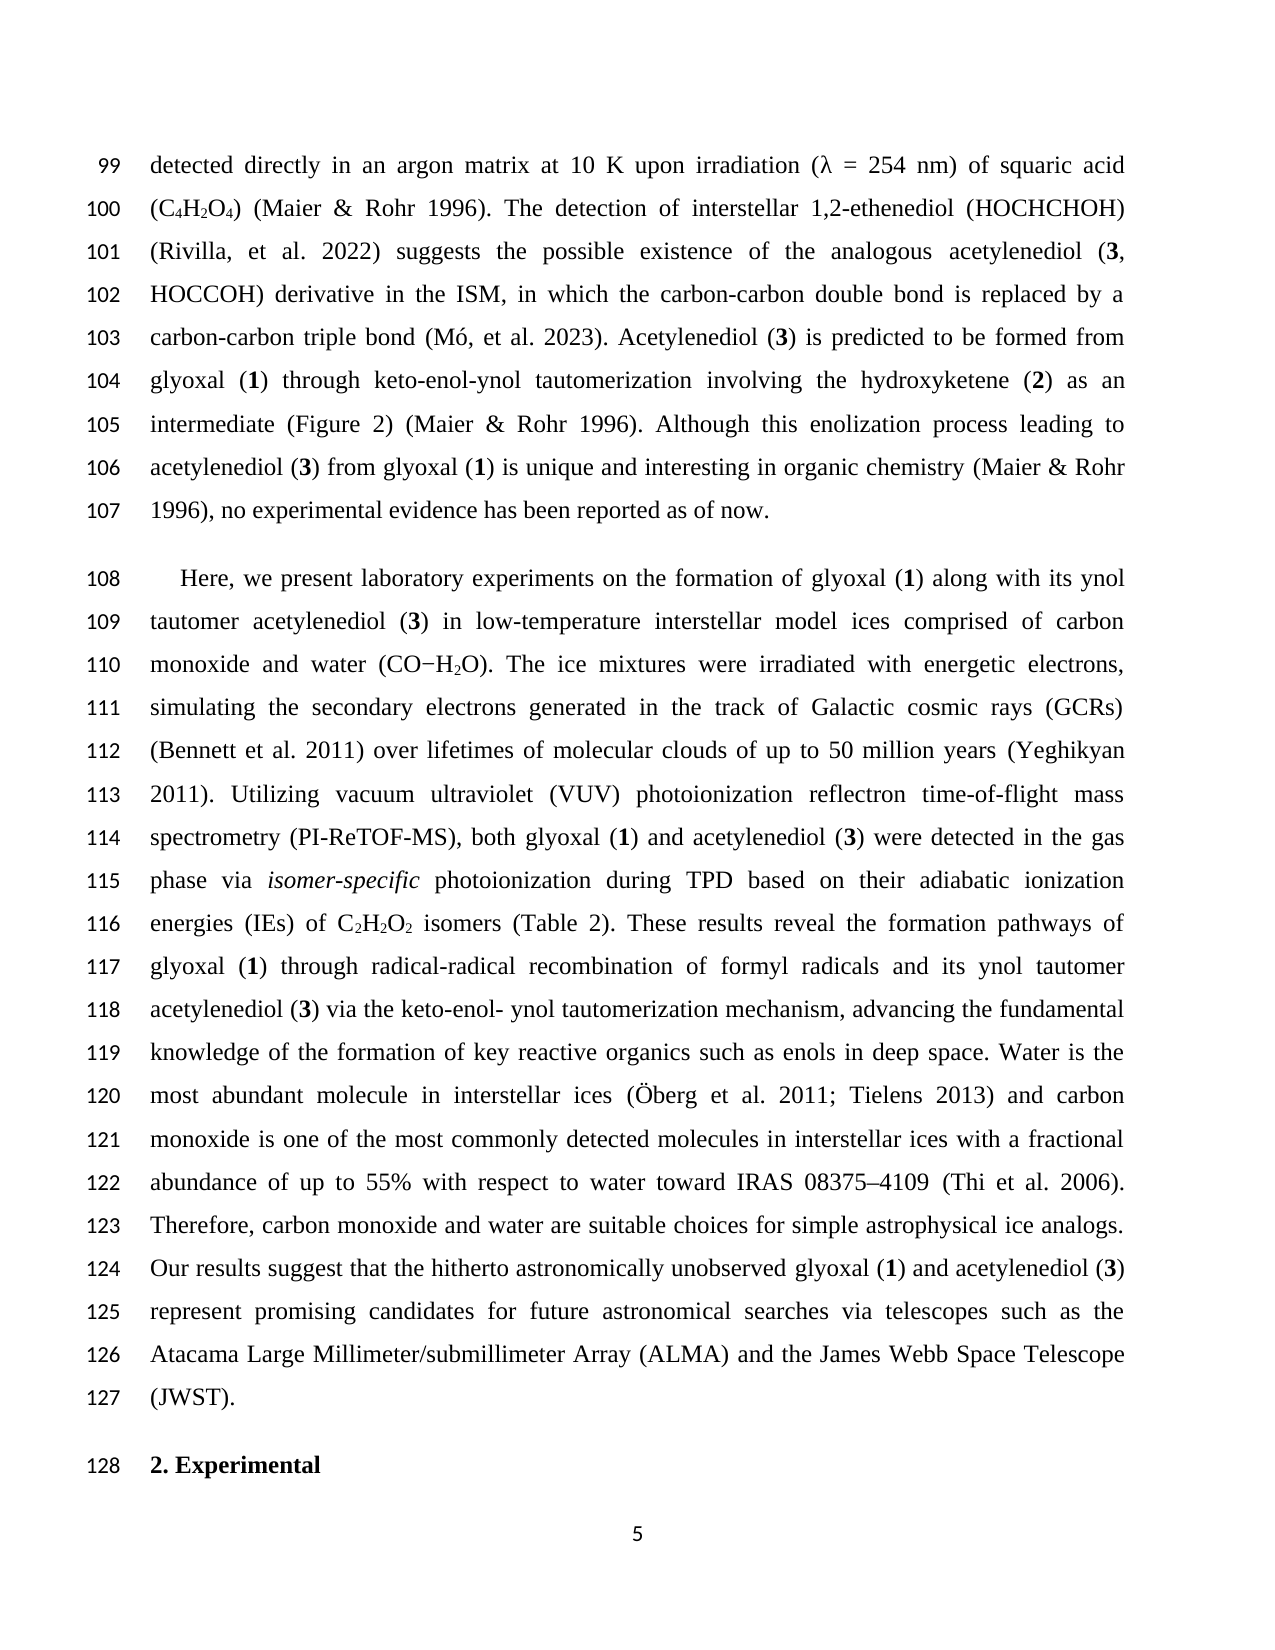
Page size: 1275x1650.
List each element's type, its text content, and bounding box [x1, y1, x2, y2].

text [150, 150, 1125, 524]
text 2. Experimental [150, 1451, 1125, 1479]
text Here, we present laboratory experiments on the formation of glyoxal (1) along with its ynol tautomer acetylenediol (3) in low-temperature interstellar model ices comprised of carbon monoxide and water (CO−H2O). The ice mixtures were irradiated with energetic electrons, simulating the secondary electrons generated in the track of Galactic cosmic rays (GCRs) (Bennett et al. 2011) over lifetimes of molecular clouds of up to 50 million years (Yeghikyan 2011). Utilizing vacuum ultraviolet (VUV) photoionization reflectron time-of-flight mass spectrometry (PI-ReTOF-MS), both glyoxal (1) and acetylenediol (3) were detected in the gas phase via isomer-specific photoionization during TPD based on their adiabatic ionization energies (IEs) of C2H2O2 isomers (Table 2). These results reveal the formation pathways of glyoxal (1) through radical-radical recombination of formyl radicals and its ynol tautomer acetylenediol (3) via the keto-enol- ynol tautomerization mechanism, advancing the fundamental knowledge of the formation of key reactive organics such as enols in deep space. Water is the most abundant molecule in interstellar ices (Öberg et al. 2011; Tielens 2013) and carbon monoxide is one of the most commonly detected molecules in interstellar ices with a fractional abundance of up to 55% with respect to water toward IRAS 08375–4109 (Thi et al. 2006). Therefore, carbon monoxide and water are suitable choices for simple astrophysical ice analogs. Our results suggest that the hitherto astronomically unobserved glyoxal (1) and acetylenediol (3) represent promising candidates for future astronomical searches via telescopes such as the Atacama Large Millimeter/submillimeter Array (ALMA) and the James Webb Space Telescope (JWST). [150, 563, 1125, 1411]
